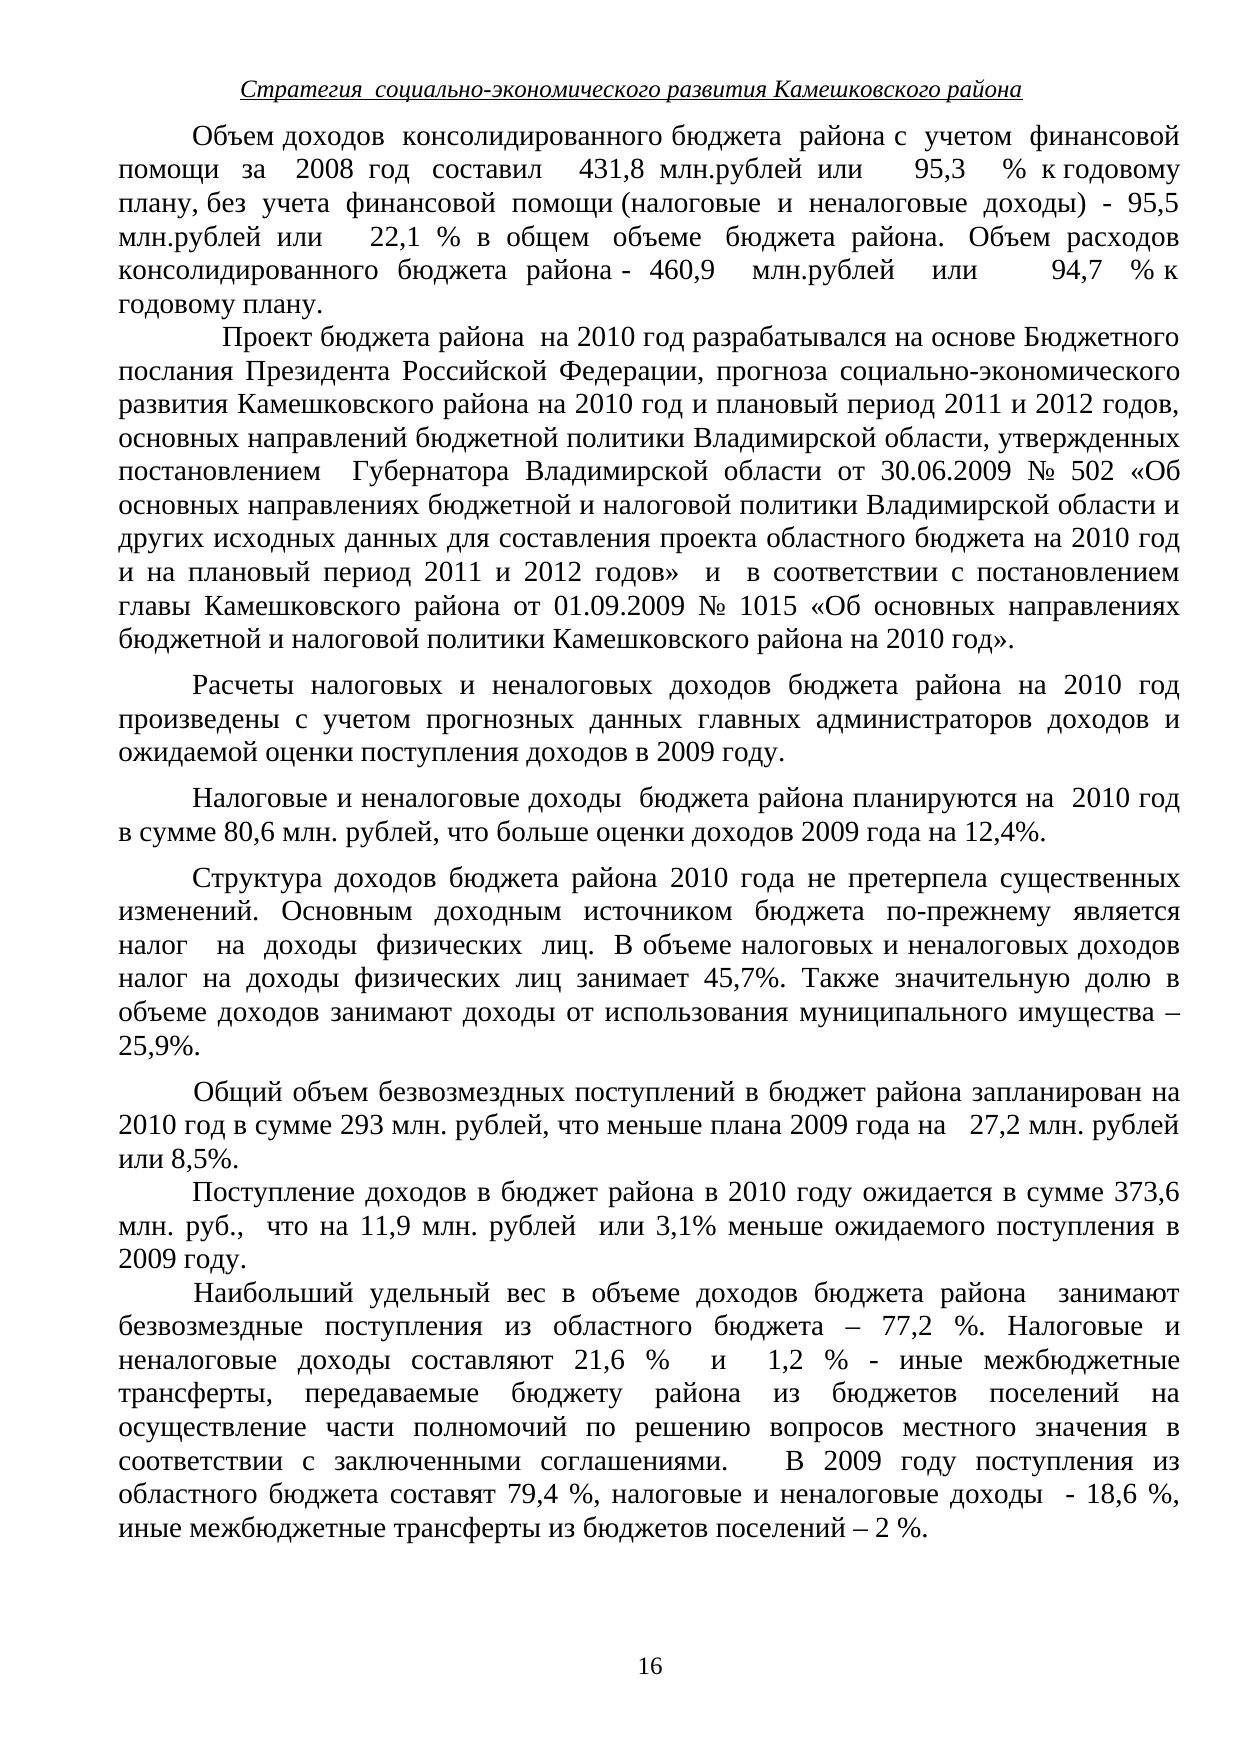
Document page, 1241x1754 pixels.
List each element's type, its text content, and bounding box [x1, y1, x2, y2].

title Наибольший удельный вес в объеме доходов бюджета района занимают безвозмездные поступления из областного бюджета – 77,2 %. Налоговые и неналоговые доходы составляют 21,6 % и 1,2 % - иные межбюджетные трансферты, передаваемые бюджету района из бюджетов поселений на осуществление части полномочий по решению вопросов местного значения в соответствии с заключенными соглашениями. В 2009 году поступления из областного бюджета составят 79,4 %, налоговые и неналоговые доходы - 18,6 %, иные межбюджетные трансферты из бюджетов поселений – 2 %. [118, 1275, 1181, 1543]
text Проект бюджета района на 2010 год разрабатывался на основе Бюджетного послания Президента Российской Федерации, прогноза социально-экономического развития Камешковского района на 2010 год и плановый период 2011 и 2012 годов, основных направлений бюджетной политики Владимирской области, утвержденных постановлением Губернатора Владимирской области от 30.06.2009 № 502 «Об основных направлениях бюджетной и налоговой политики Владимирской области и других исходных данных для составления проекта областного бюджета на 2010 год и на плановый период 2011 и 2012 годов» и в соответствии с постановлением главы Камешковского района от 01.09.2009 № 1015 «Об основных направлениях бюджетной и налоговой политики Камешковского района на 2010 год». [118, 319, 1181, 655]
text Объем доходов консолидированного бюджета района с учетом финансовой помощи за 2008 год составил 431,8 млн.рублей или 95,3 % к годовому плану, без учета финансовой помощи (налоговые и неналоговые доходы) - 95,5 млн.рублей или 22,1 % в общем объеме бюджета района. Объем расходов консолидированного бюджета района - 460,9 млн.рублей или 94,7 % к годовому плану. [118, 118, 1181, 319]
title Поступление доходов в бюджет района в 2010 году ожидается в сумме 373,6 млн. руб., что на 11,9 млн. рублей или 3,1% меньше ожидаемого поступления в 2009 году. [118, 1174, 1181, 1275]
title Общий объем безвозмездных поступлений в бюджет района запланирован на 2010 год в сумме 293 млн. рублей, что меньше плана 2009 года на 27,2 млн. рублей или 8,5%. [118, 1074, 1181, 1174]
text Расчеты налоговых и неналоговых доходов бюджета района на 2010 год произведены с учетом прогнозных данных главных администраторов доходов и ожидаемой оценки поступления доходов в 2009 году. [118, 667, 1181, 768]
text Структура доходов бюджета района 2010 года не претерпела существенных изменений. Основным доходным источником бюджета по-прежнему является налог на доходы физических лиц. В объеме налоговых и неналоговых доходов налог на доходы физических лиц занимает 45,7%. Также значительную долю в объеме доходов занимают доходы от использования муниципального имущества – 25,9%. [118, 860, 1181, 1061]
text Налоговые и неналоговые доходы бюджета района планируются на 2010 год в сумме 80,6 млн. рублей, что больше оценки доходов 2009 года на 12,4%. [118, 780, 1181, 847]
